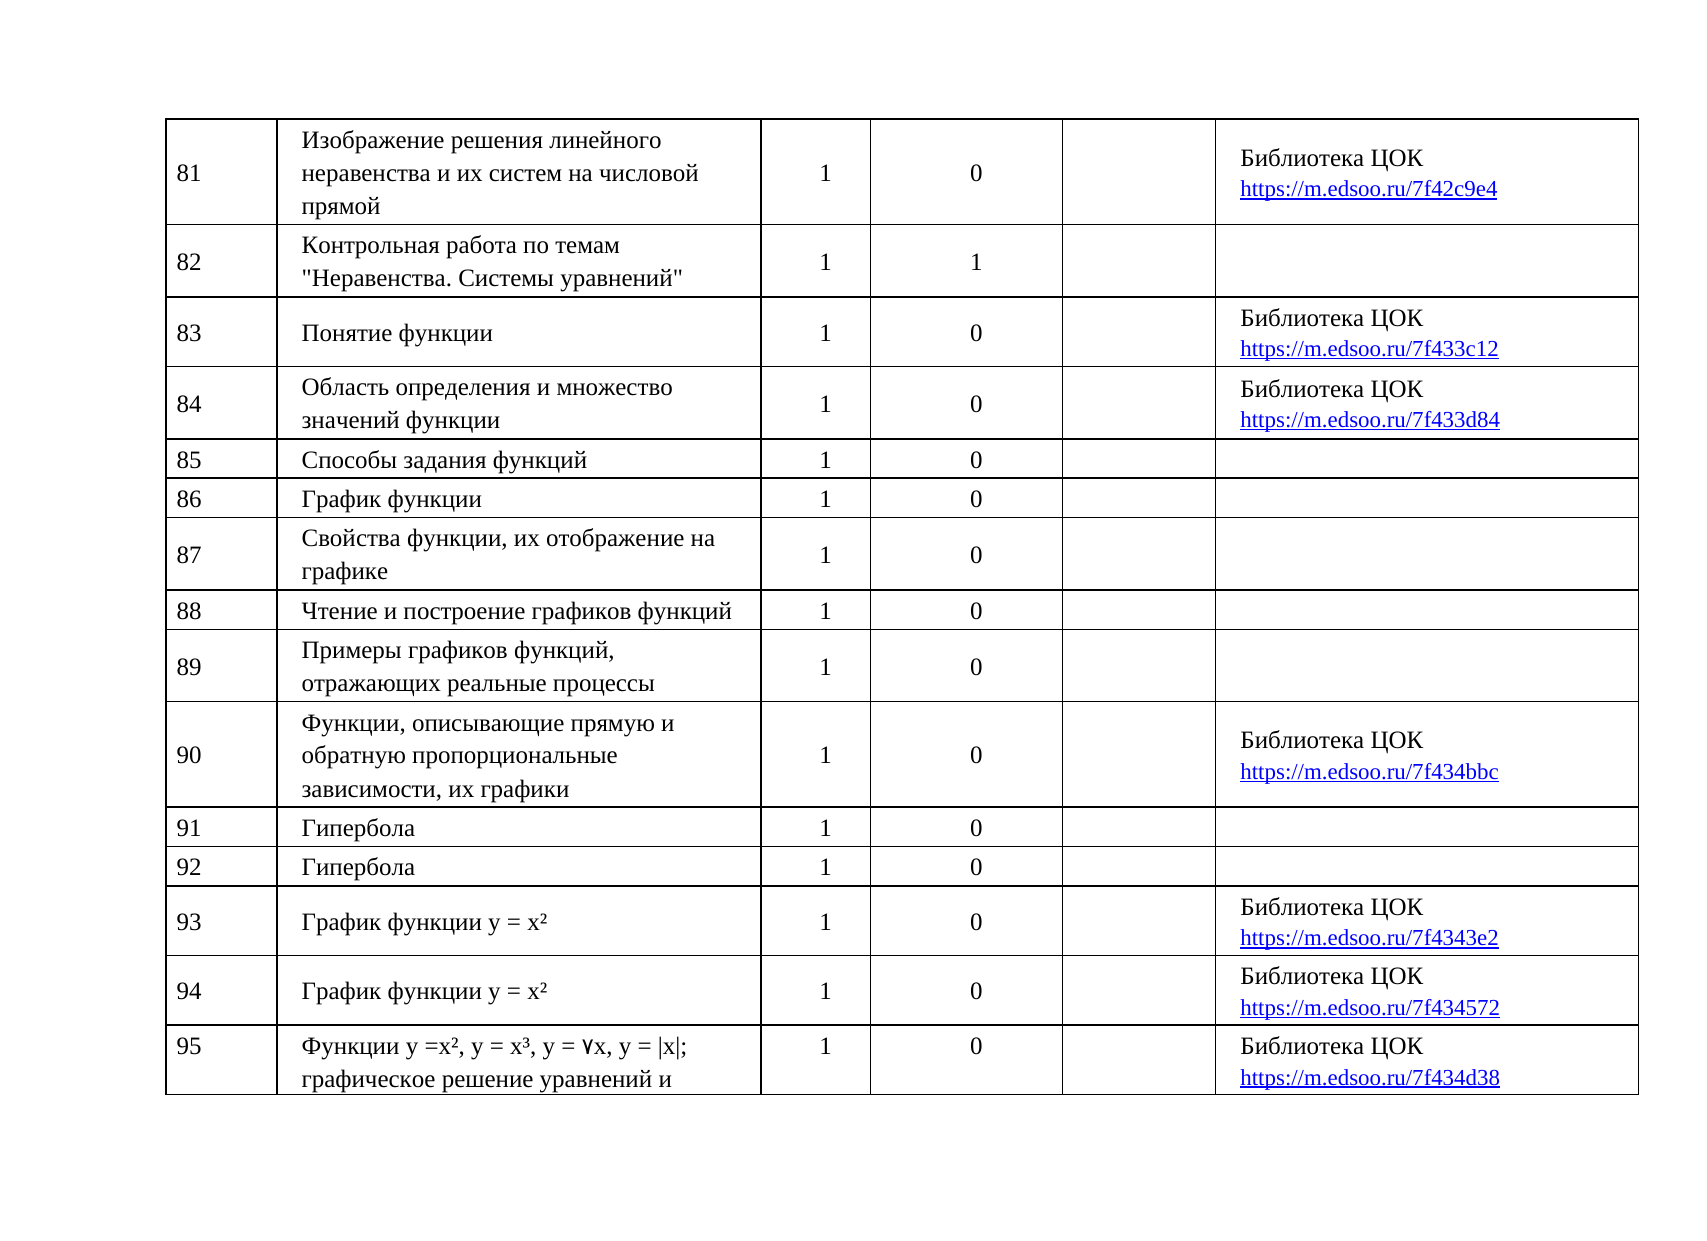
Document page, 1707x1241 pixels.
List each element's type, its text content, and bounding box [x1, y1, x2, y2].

table_cell [1063, 847, 1215, 885]
table_cell 90 [167, 702, 276, 806]
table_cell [1216, 1026, 1638, 1094]
table_cell 1 [762, 591, 870, 628]
table_cell [1063, 887, 1215, 954]
table_cell [1063, 591, 1215, 628]
table_cell Функции, описывающие прямую и обратную пропорциональные зависимости, их графики [278, 702, 760, 806]
table_cell [1216, 630, 1638, 701]
table_cell 0 [871, 808, 1062, 846]
table_cell 1 [762, 1026, 870, 1094]
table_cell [278, 120, 760, 223]
table_cell [1063, 479, 1215, 517]
table_cell Свойства функции, их отображение на графике [278, 518, 760, 589]
table_cell 1 [762, 887, 870, 954]
table_cell 89 [167, 630, 276, 701]
table_cell Область определения и множество значений функции [278, 367, 760, 438]
table_cell Чтение и построение графиков функций [278, 591, 760, 628]
table_cell 1 [762, 808, 870, 846]
table_cell 0 [871, 367, 1062, 438]
table_cell [1063, 808, 1215, 846]
table_cell [1216, 808, 1638, 846]
table_cell [1063, 367, 1215, 438]
table_cell Библиотека ЦОК https://m.edsoo.ru/7f434572 [1216, 956, 1638, 1024]
table_cell 92 [167, 847, 276, 885]
table_cell [1216, 847, 1638, 885]
table_cell Библиотека ЦОК https://m.edsoo.ru/7f433c12 [1216, 298, 1638, 366]
table_cell График функции y = x² [278, 956, 760, 1024]
table_cell 83 [167, 298, 276, 366]
table_cell Контрольная работа по темам "Неравенства. Системы уравнений" [278, 225, 760, 296]
table_cell 0 [871, 1026, 1062, 1094]
table_cell [1216, 479, 1638, 517]
table_cell [1063, 956, 1215, 1024]
table_cell 1 [762, 847, 870, 885]
table_cell Гипербола [278, 847, 760, 885]
table_cell 1 [762, 479, 870, 517]
table_cell 88 [167, 591, 276, 628]
table_cell 84 [167, 367, 276, 438]
table_cell 94 [167, 956, 276, 1024]
table_cell [1216, 591, 1638, 628]
table_cell 0 [871, 887, 1062, 954]
table_cell 1 [762, 120, 870, 223]
table_cell 0 [871, 518, 1062, 589]
table_cell 0 [871, 440, 1062, 477]
table_cell График функции y = x² [278, 887, 760, 954]
table_cell Библиотека ЦОК https://m.edsoo.ru/7f433d84 [1216, 367, 1638, 438]
table_cell 0 [871, 847, 1062, 885]
table_cell 1 [762, 630, 870, 701]
table_cell Примеры графиков функций, отражающих реальные процессы [278, 630, 760, 701]
table_cell 1 [762, 956, 870, 1024]
table_cell [1063, 225, 1215, 296]
table_cell [1063, 702, 1215, 806]
table_cell Гипербола [278, 808, 760, 846]
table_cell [278, 1026, 760, 1094]
table_cell 81 [167, 120, 276, 223]
table_cell 95 [167, 1026, 276, 1094]
table_cell 85 [167, 440, 276, 477]
table_cell 1 [762, 702, 870, 806]
table_cell 1 [762, 440, 870, 477]
table_cell 0 [871, 956, 1062, 1024]
table_cell [1063, 120, 1215, 223]
table_cell [1216, 518, 1638, 589]
table_cell 82 [167, 225, 276, 296]
table_cell Понятие функции [278, 298, 760, 366]
table_cell 1 [762, 225, 870, 296]
table_cell 1 [762, 518, 870, 589]
table_cell 0 [871, 702, 1062, 806]
table_cell 0 [871, 298, 1062, 366]
table_cell 91 [167, 808, 276, 846]
table_cell 0 [871, 630, 1062, 701]
table_cell [1063, 298, 1215, 366]
table_cell [1216, 225, 1638, 296]
table_cell 1 [871, 225, 1062, 296]
table_cell Способы задания функций [278, 440, 760, 477]
table_cell График функции [278, 479, 760, 517]
table_cell [1063, 1026, 1215, 1094]
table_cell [1216, 120, 1638, 223]
table_cell 0 [871, 120, 1062, 223]
table_cell Библиотека ЦОК https://m.edsoo.ru/7f4343e2 [1216, 887, 1638, 954]
table_cell 1 [762, 367, 870, 438]
table_cell [1216, 440, 1638, 477]
table_cell Библиотека ЦОК https://m.edsoo.ru/7f434bbc [1216, 702, 1638, 806]
table_cell 93 [167, 887, 276, 954]
table_cell 0 [871, 479, 1062, 517]
table_cell [1063, 440, 1215, 477]
table_cell 1 [762, 298, 870, 366]
table_cell [1063, 630, 1215, 701]
table_cell 0 [871, 591, 1062, 628]
table_cell 87 [167, 518, 276, 589]
table_cell [1063, 518, 1215, 589]
table_cell 86 [167, 479, 276, 517]
